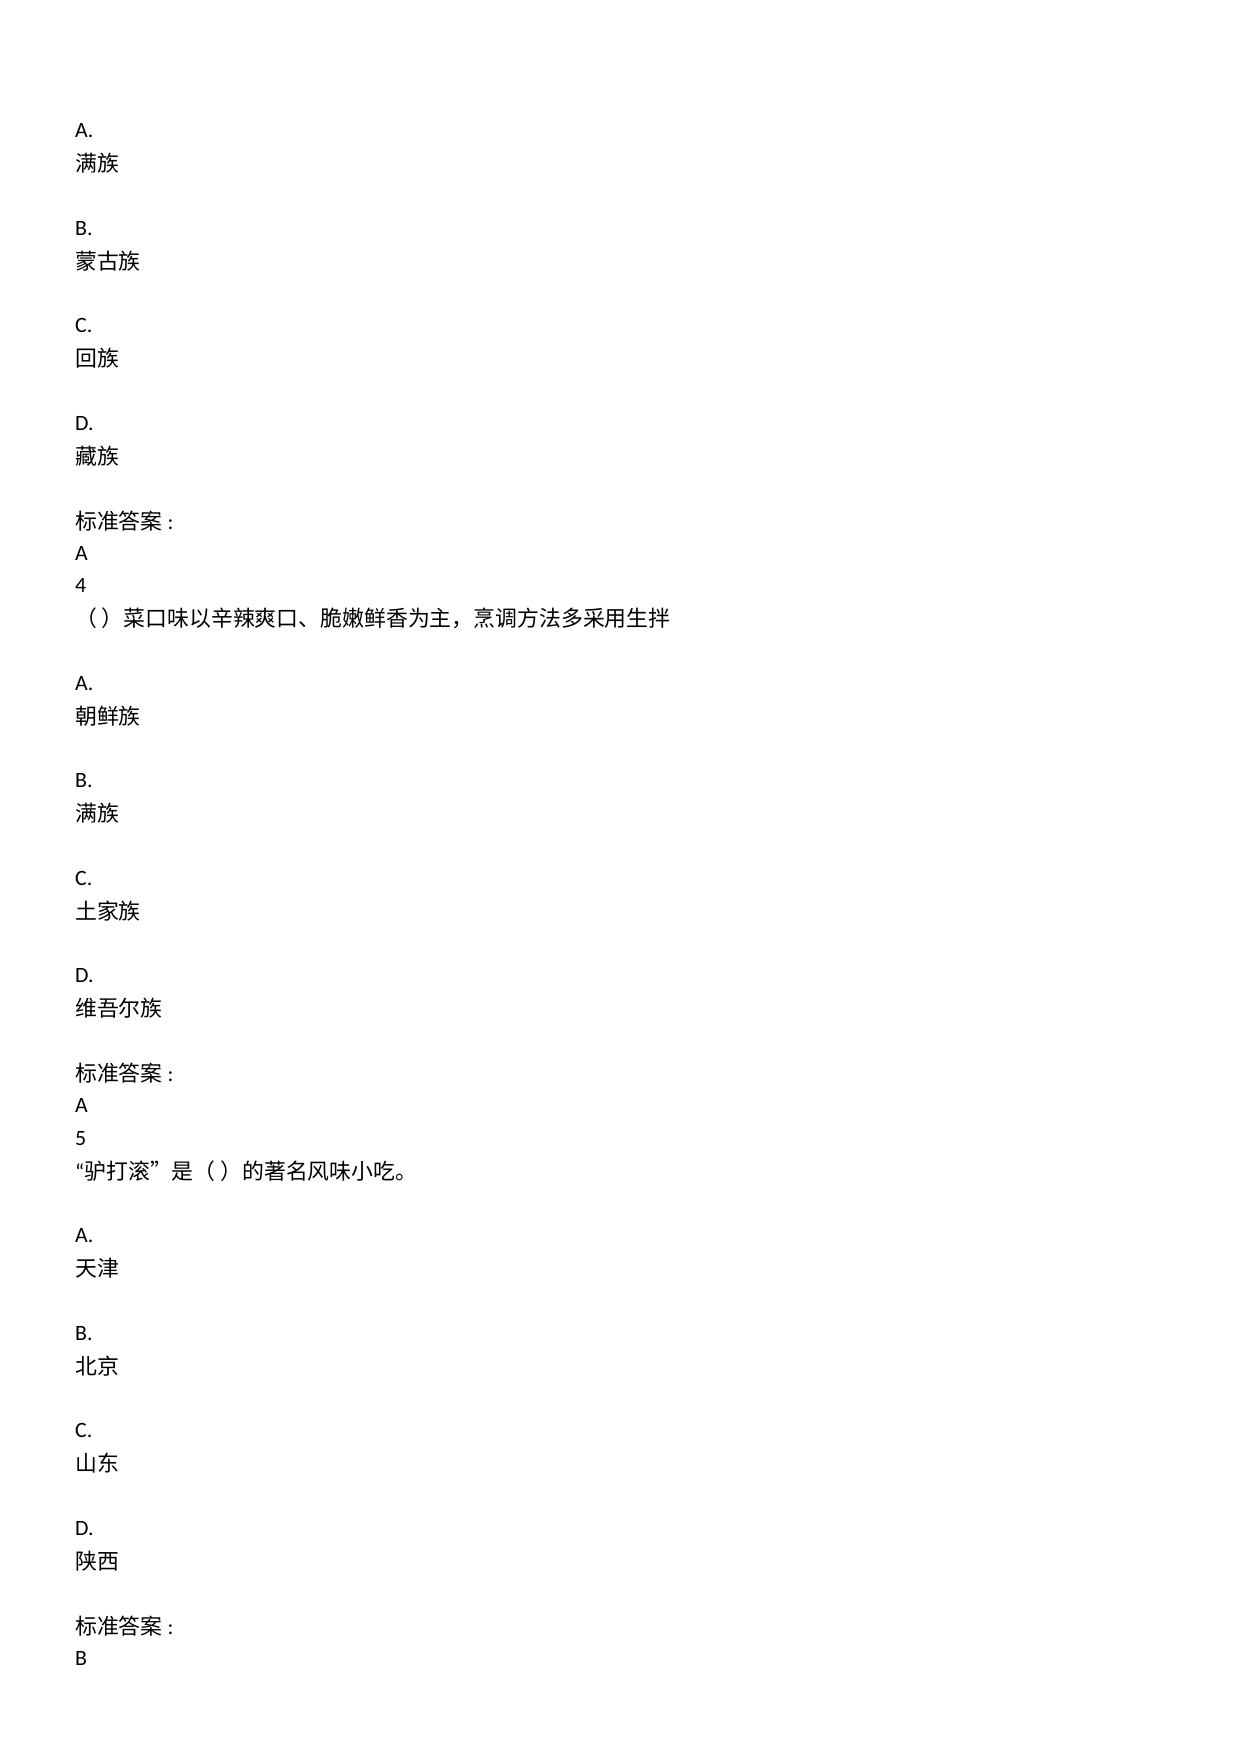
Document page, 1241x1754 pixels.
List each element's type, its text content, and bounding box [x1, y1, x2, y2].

text A. [75, 1218, 1165, 1251]
text B [75, 1641, 1165, 1673]
text 蒙古族 [75, 243, 1165, 276]
text “驴打滚”是（ ）的著名风味小吃。 [75, 1153, 1165, 1186]
text A. [75, 666, 1165, 698]
text 标准答案 : [75, 503, 1165, 536]
text 山东 [75, 1446, 1165, 1478]
text 藏族 [75, 438, 1165, 471]
text 维吾尔族 [75, 991, 1165, 1023]
text 土家族 [75, 893, 1165, 926]
text D. [75, 958, 1165, 991]
text D. [75, 406, 1165, 438]
text A [75, 536, 1165, 568]
text 回族 [75, 341, 1165, 373]
text 北京 [75, 1348, 1165, 1381]
text C. [75, 1413, 1165, 1446]
text 标准答案 : [75, 1608, 1165, 1641]
text 标准答案 : [75, 1056, 1165, 1088]
text D. [75, 1511, 1165, 1543]
text 4 [75, 568, 1165, 601]
text 满族 [75, 796, 1165, 828]
text 朝鲜族 [75, 698, 1165, 731]
text B. [75, 1316, 1165, 1348]
text 满族 [75, 146, 1165, 178]
text 陕西 [75, 1543, 1165, 1576]
text A [75, 1088, 1165, 1121]
text C. [75, 861, 1165, 893]
text C. [75, 308, 1165, 341]
text 5 [75, 1121, 1165, 1153]
text B. [75, 763, 1165, 796]
text 天津 [75, 1251, 1165, 1283]
text A. [75, 113, 1165, 146]
text （ ）菜口味以辛辣爽口、脆嫩鲜香为主，烹调方法多采用生拌 [75, 601, 1165, 633]
text B. [75, 211, 1165, 243]
